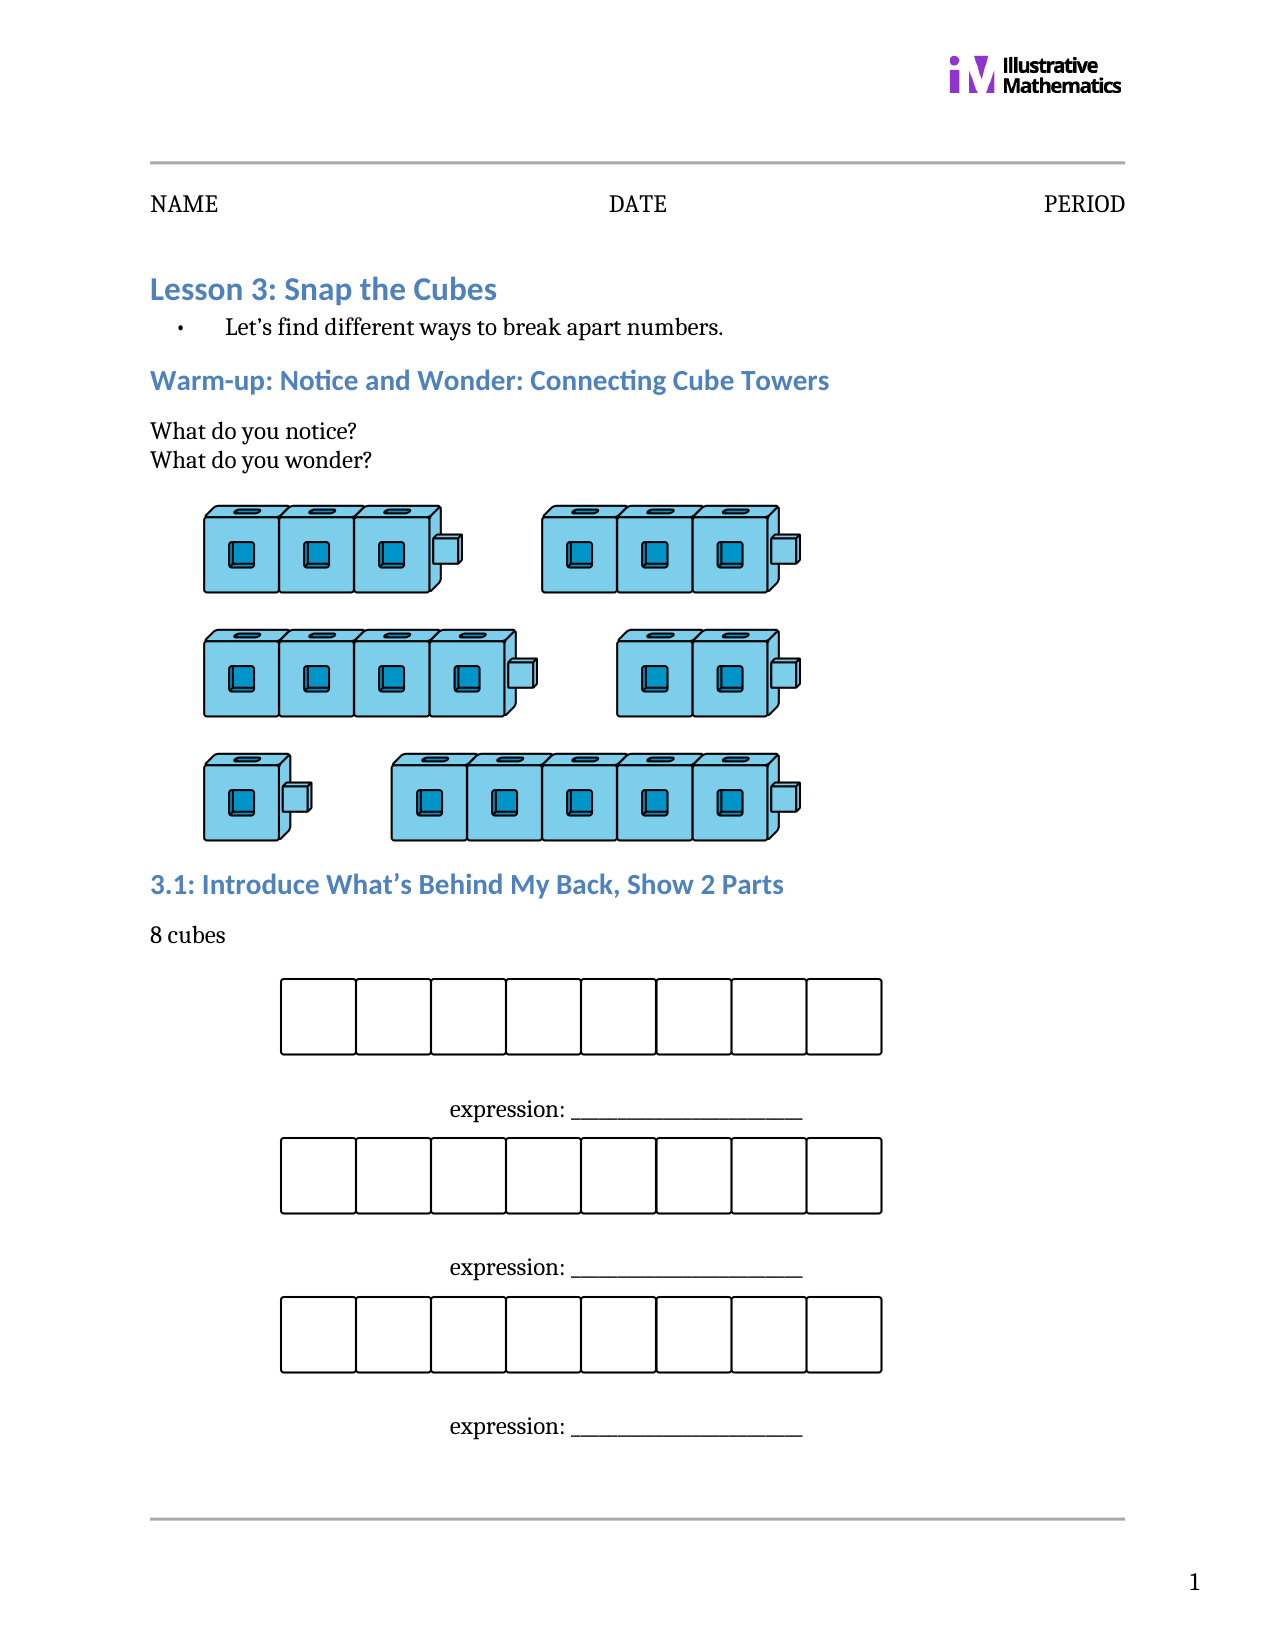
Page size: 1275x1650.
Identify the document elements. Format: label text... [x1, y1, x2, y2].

picture [949, 55, 1121, 93]
picture [168, 1289, 1114, 1380]
picture [168, 740, 900, 846]
picture [168, 972, 1114, 1062]
text What do you notice? What do you wonder? [150, 417, 1125, 474]
subtitle Lesson 3: Snap the Cubes [150, 268, 1125, 309]
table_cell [139, 1286, 1114, 1444]
subtitle Warm-up: Notice and Wonder: Connecting Cube Towers [150, 362, 1125, 398]
table_cell expression: _________________________ [139, 1127, 1114, 1286]
picture [168, 493, 900, 598]
subtitle 3.1: Introduce What’s Behind My Back, Show 2 Parts [150, 866, 1125, 902]
list Let’s find different ways to break apart numbers. [175, 313, 1125, 342]
table_header expression: _________________________ [139, 968, 1114, 1127]
text 8 cubes [150, 921, 1125, 949]
picture [168, 1130, 1114, 1221]
picture [168, 616, 900, 722]
